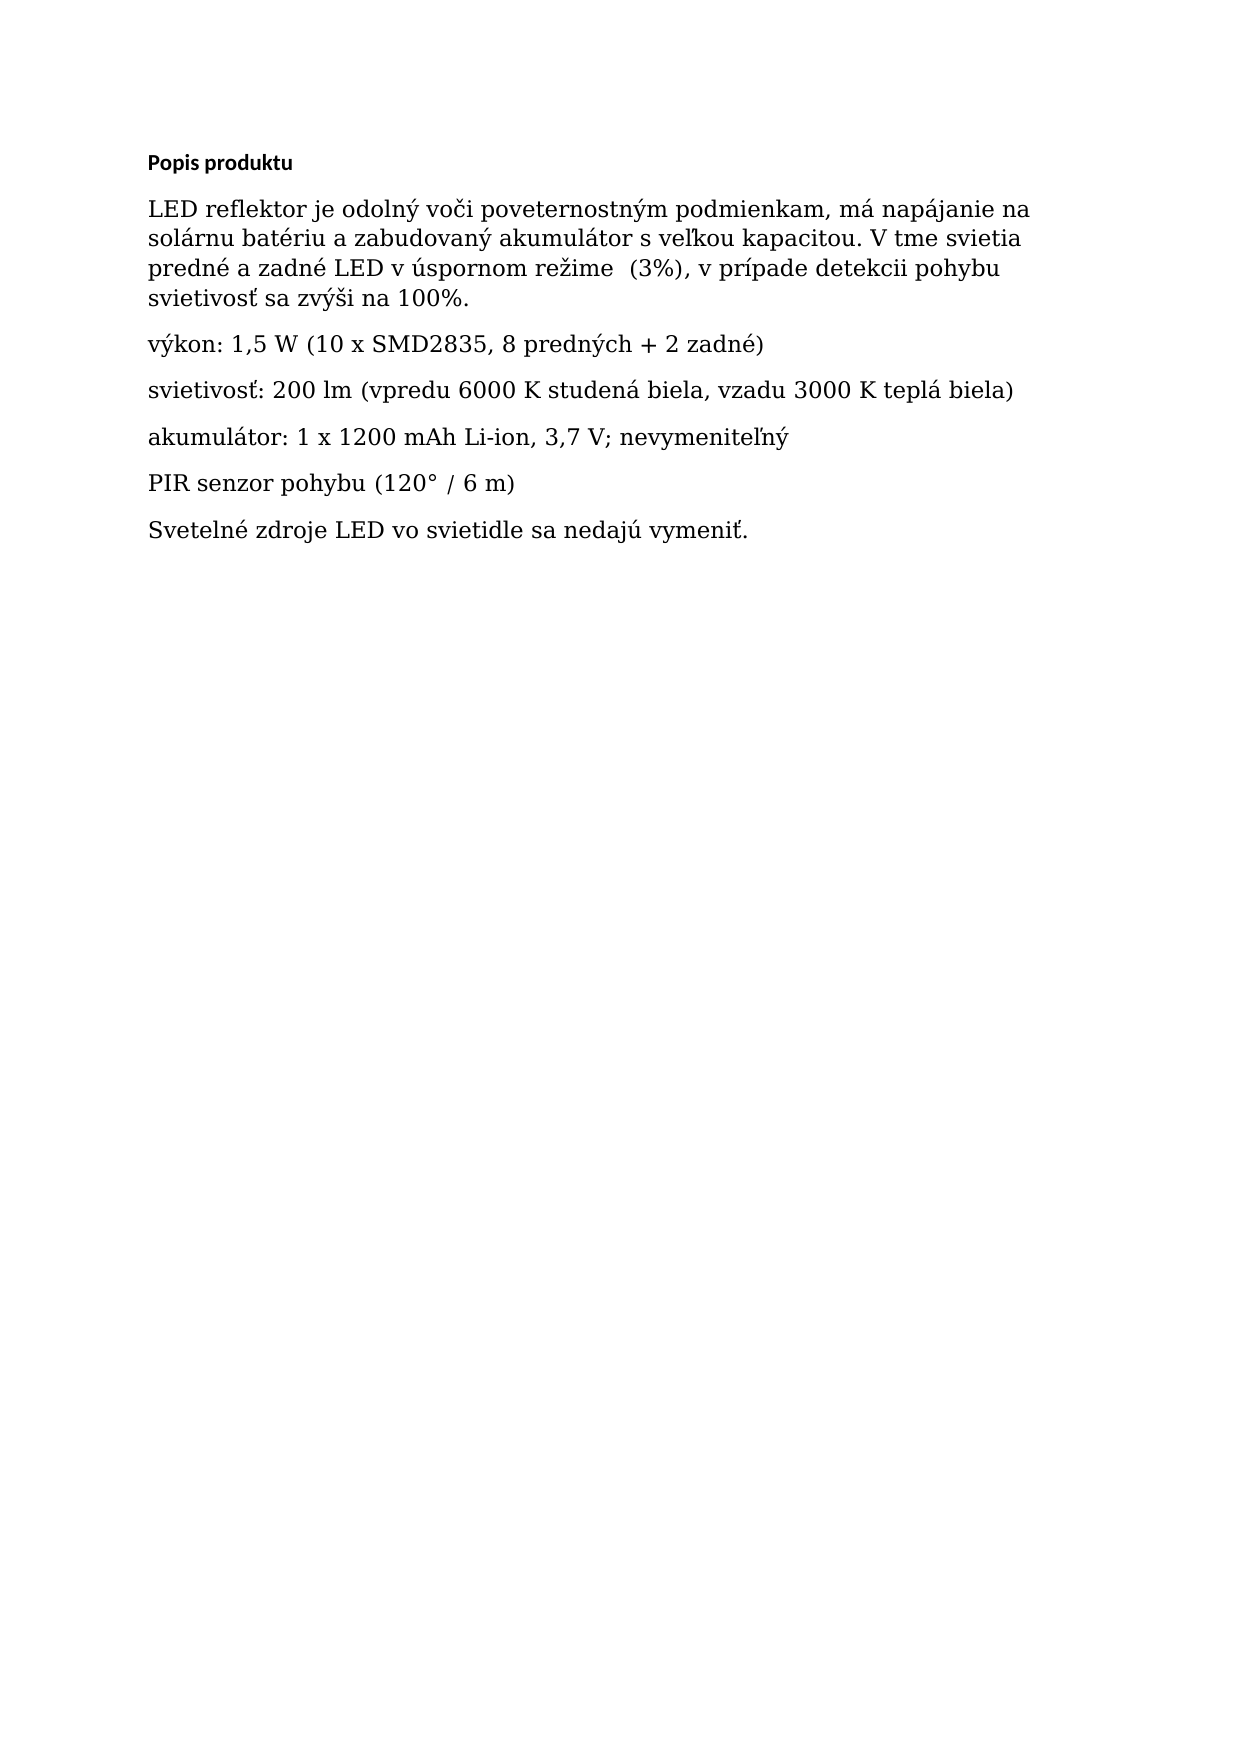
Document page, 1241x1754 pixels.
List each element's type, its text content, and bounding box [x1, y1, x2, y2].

text svietivosť: 200 lm (vpredu 6000 K studená biela, vzadu 3000 K teplá biela) [148, 376, 1093, 404]
text PIR senzor pohybu (120° / 6 m) [148, 469, 1093, 496]
text Popis produktu [148, 148, 1093, 176]
text výkon: 1,5 W (10 x SMD2835, 8 predných + 2 zadné) [148, 330, 1093, 357]
text akumulátor: 1 x 1200 mAh Li-ion, 3,7 V; nevymeniteľný [148, 423, 1093, 450]
text Svetelné zdroje LED vo svietidle sa nedajú vymeniť. [148, 515, 1093, 543]
text LED reflektor je odolný voči poveternostným podmienkam, má napájanie na solárnu batériu a zabudovaný akumulátor s veľkou kapacitou. V tme svietia predné a zadné LED v úspornom režime (3%), v prípade detekcii pohybu svietivosť sa zvýši na 100%. [148, 194, 1093, 311]
